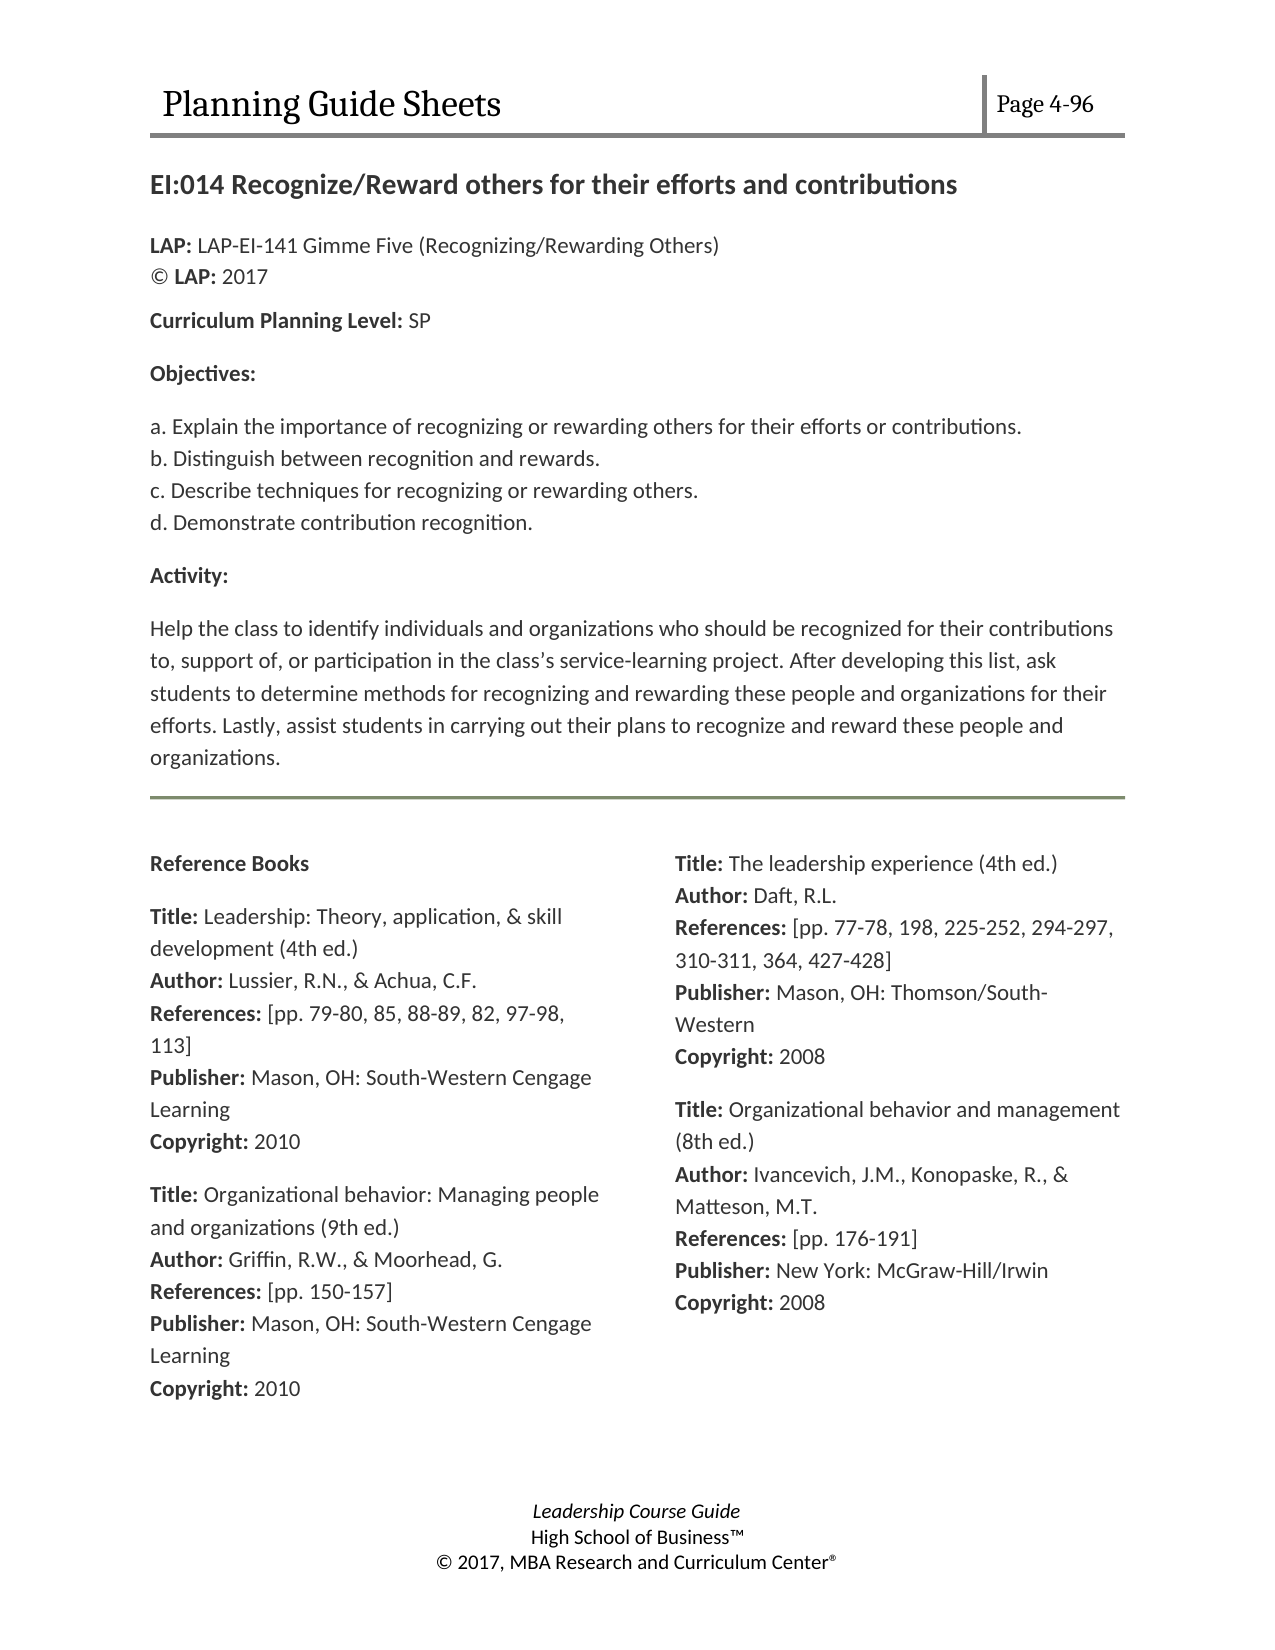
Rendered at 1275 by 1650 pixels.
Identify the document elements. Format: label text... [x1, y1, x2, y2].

text a. Explain the importance of recognizing or rewarding others for their efforts or contributions. b. Distinguish between recognition and rewards. c. Describe techniques for recognizing or rewarding others. d. Demonstrate contribution recognition. [150, 412, 1125, 536]
text Title: The leadership experience (4th ed.) Author: Daft, R.L. References: [pp. 77-78, 198, 225-252, 294-297, 310-311, 364, 427-428] Publisher: Mason, OH: Thomson/South-Western Copyright: 2008 [675, 849, 1125, 1070]
text LAP: LAP-EI-141 Gimme Five (Recognizing/Rewarding Others) © LAP: 2017 [150, 228, 1125, 290]
text Activity: [150, 561, 1125, 589]
text Objectives: [150, 359, 1125, 387]
text Help the class to identify individuals and organizations who should be recognized for their contributions to, support of, or participation in the class’s service-learning project. After developing this list, ask students to determine methods for recognizing and rewarding these people and organizations for their efforts. Lastly, assist students in carrying out their plans to recognize and reward these people and organizations. [150, 614, 1125, 771]
text Curriculum Planning Level: SP [150, 306, 1125, 334]
text Title: Organizational behavior: Managing people and organizations (9th ed.) Author: Griffin, R.W., & Moorhead, G. References: [pp. 150-157] Publisher: Mason, OH: South-Western Cengage Learning Copyright: 2010 [150, 1181, 600, 1402]
text EI:014 Recognize/Reward others for their efforts and contributions [150, 166, 1125, 201]
text Reference Books [150, 849, 600, 877]
text Title: Leadership: Theory, application, & skill development (4th ed.) Author: Lussier, R.N., & Achua, C.F. References: [pp. 79-80, 85, 88-89, 82, 97-98, 113] Publisher: Mason, OH: South-Western Cengage Learning Copyright: 2010 [150, 902, 600, 1156]
text Title: Organizational behavior and management (8th ed.) Author: Ivancevich, J.M., Konopaske, R., & Matteson, M.T. References: [pp. 176-191] Publisher: New York: McGraw-Hill/Irwin Copyright: 2008 [675, 1095, 1125, 1316]
